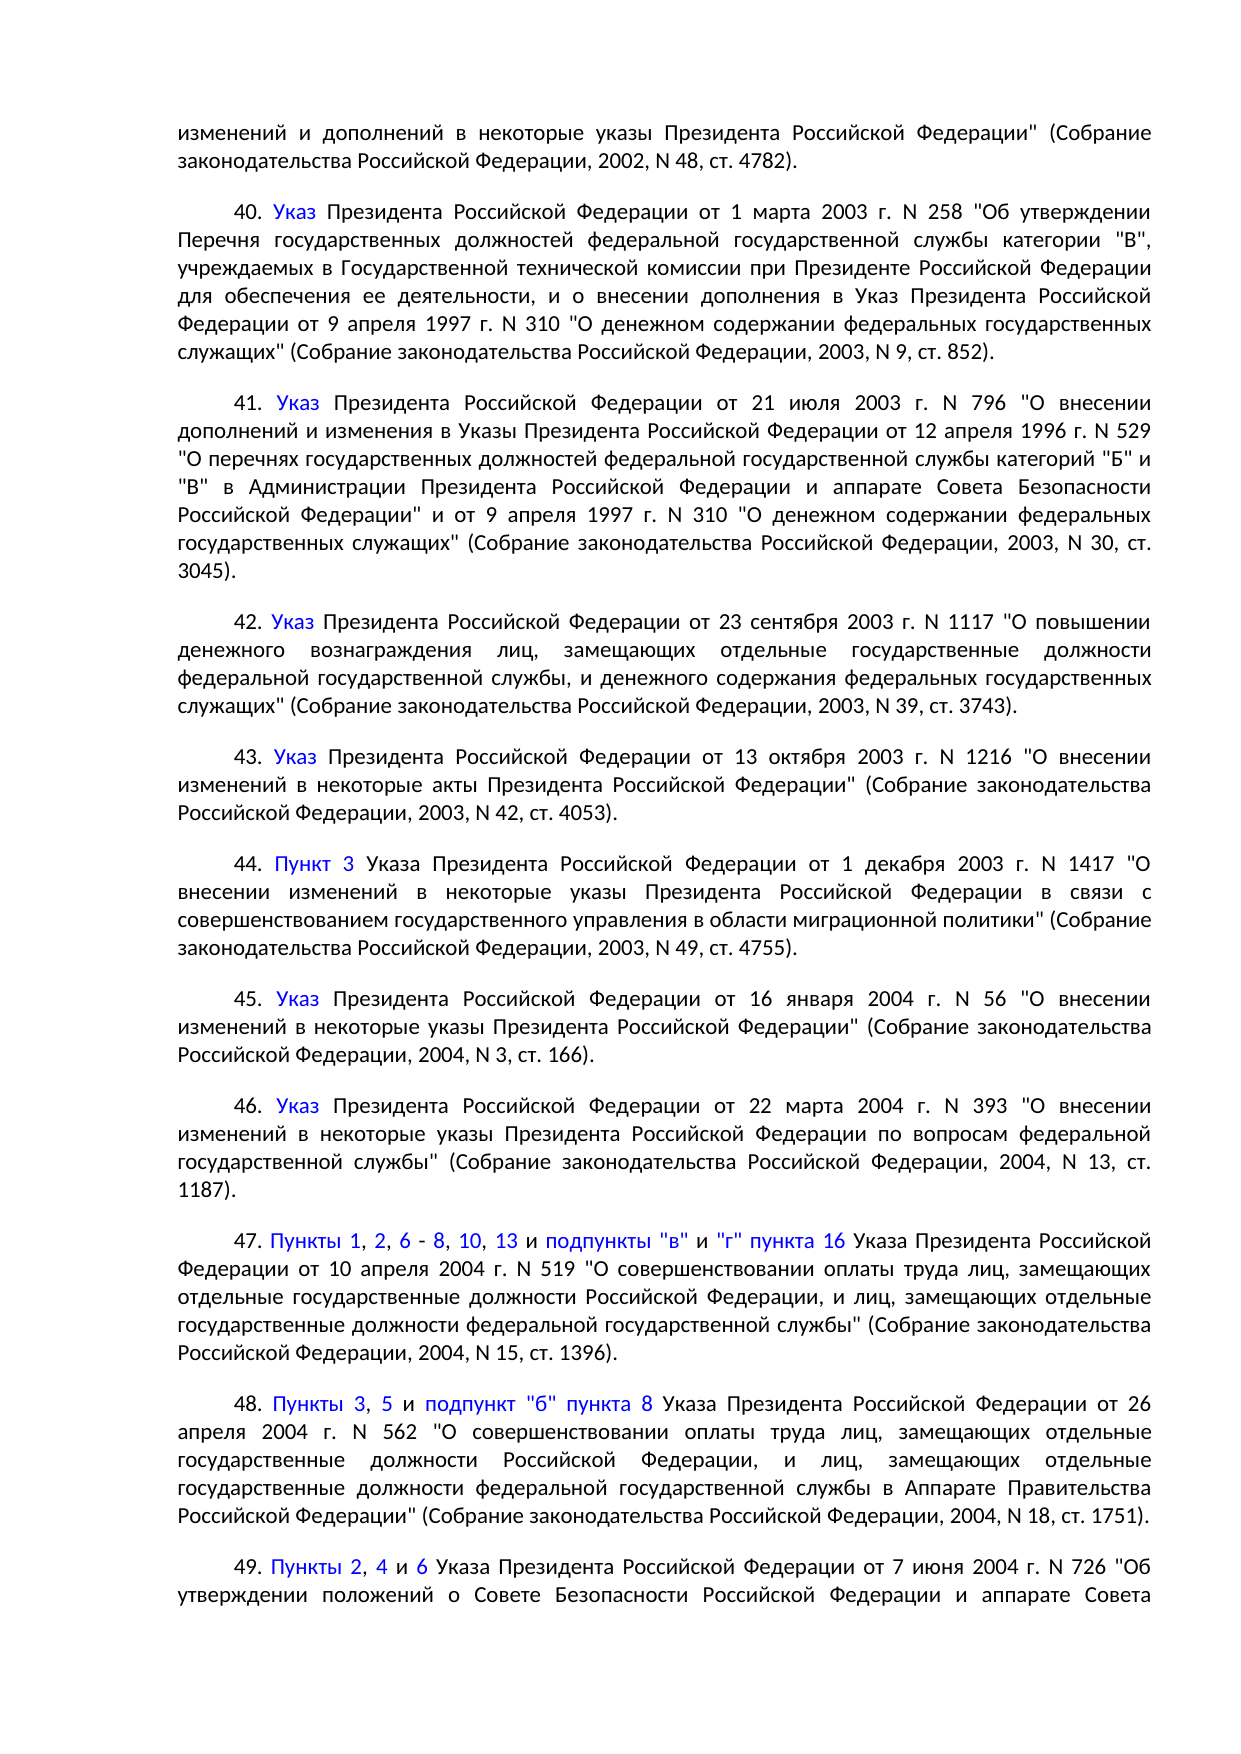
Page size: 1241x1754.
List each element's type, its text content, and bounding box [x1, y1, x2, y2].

text 45. Указ Президента Российской Федерации от 16 января 2004 г. N 56 "О внесении изменений в некоторые указы Президента Российской Федерации" (Собрание законодательства Российской Федерации, 2004, N 3, ст. 166). [177, 984, 1152, 1068]
text 44. Пункт 3 Указа Президента Российской Федерации от 1 декабря 2003 г. N 1417 "О внесении изменений в некоторые указы Президента Российской Федерации в связи с совершенствованием государственного управления в области миграционной политики" (Собрание законодательства Российской Федерации, 2003, N 49, ст. 4755). [177, 849, 1152, 961]
text 40. Указ Президента Российской Федерации от 1 марта 2003 г. N 258 "Об утверждении Перечня государственных должностей федеральной государственной службы категории "В", учреждаемых в Государственной технической комиссии при Президенте Российской Федерации для обеспечения ее деятельности, и о внесении дополнения в Указ Президента Российской Федерации от 9 апреля 1997 г. N 310 "О денежном содержании федеральных государственных служащих" (Собрание законодательства Российской Федерации, 2003, N 9, ст. 852). [177, 197, 1152, 365]
text 42. Указ Президента Российской Федерации от 23 сентября 2003 г. N 1117 "О повышении денежного вознаграждения лиц, замещающих отдельные государственные должности федеральной государственной службы, и денежного содержания федеральных государственных служащих" (Собрание законодательства Российской Федерации, 2003, N 39, ст. 3743). [177, 607, 1152, 719]
text 47. Пункты 1, 2, 6 - 8, 10, 13 и подпункты "в" и "г" пункта 16 Указа Президента Российской Федерации от 10 апреля 2004 г. N 519 "О совершенствовании оплаты труда лиц, замещающих отдельные государственные должности Российской Федерации, и лиц, замещающих отдельные государственные должности федеральной государственной службы" (Собрание законодательства Российской Федерации, 2004, N 15, ст. 1396). [177, 1226, 1152, 1366]
text 43. Указ Президента Российской Федерации от 13 октября 2003 г. N 1216 "О внесении изменений в некоторые акты Президента Российской Федерации" (Собрание законодательства Российской Федерации, 2003, N 42, ст. 4053). [177, 742, 1152, 826]
text 46. Указ Президента Российской Федерации от 22 марта 2004 г. N 393 "О внесении изменений в некоторые указы Президента Российской Федерации по вопросам федеральной государственной службы" (Собрание законодательства Российской Федерации, 2004, N 13, ст. 1187). [177, 1091, 1152, 1203]
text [177, 118, 1152, 174]
text 48. Пункты 3, 5 и подпункт "б" пункта 8 Указа Президента Российской Федерации от 26 апреля 2004 г. N 562 "О совершенствовании оплаты труда лиц, замещающих отдельные государственные должности Российской Федерации, и лиц, замещающих отдельные государственные должности федеральной государственной службы в Аппарате Правительства Российской Федерации" (Собрание законодательства Российской Федерации, 2004, N 18, ст. 1751). [177, 1389, 1152, 1529]
text 41. Указ Президента Российской Федерации от 21 июля 2003 г. N 796 "О внесении дополнений и изменения в Указы Президента Российской Федерации от 12 апреля 1996 г. N 529 "О перечнях государственных должностей федеральной государственной службы категорий "Б" и "В" в Администрации Президента Российской Федерации и аппарате Совета Безопасности Российской Федерации" и от 9 апреля 1997 г. N 310 "О денежном содержании федеральных государственных служащих" (Собрание законодательства Российской Федерации, 2003, N 30, ст. 3045). [177, 388, 1152, 584]
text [177, 1552, 1152, 1608]
